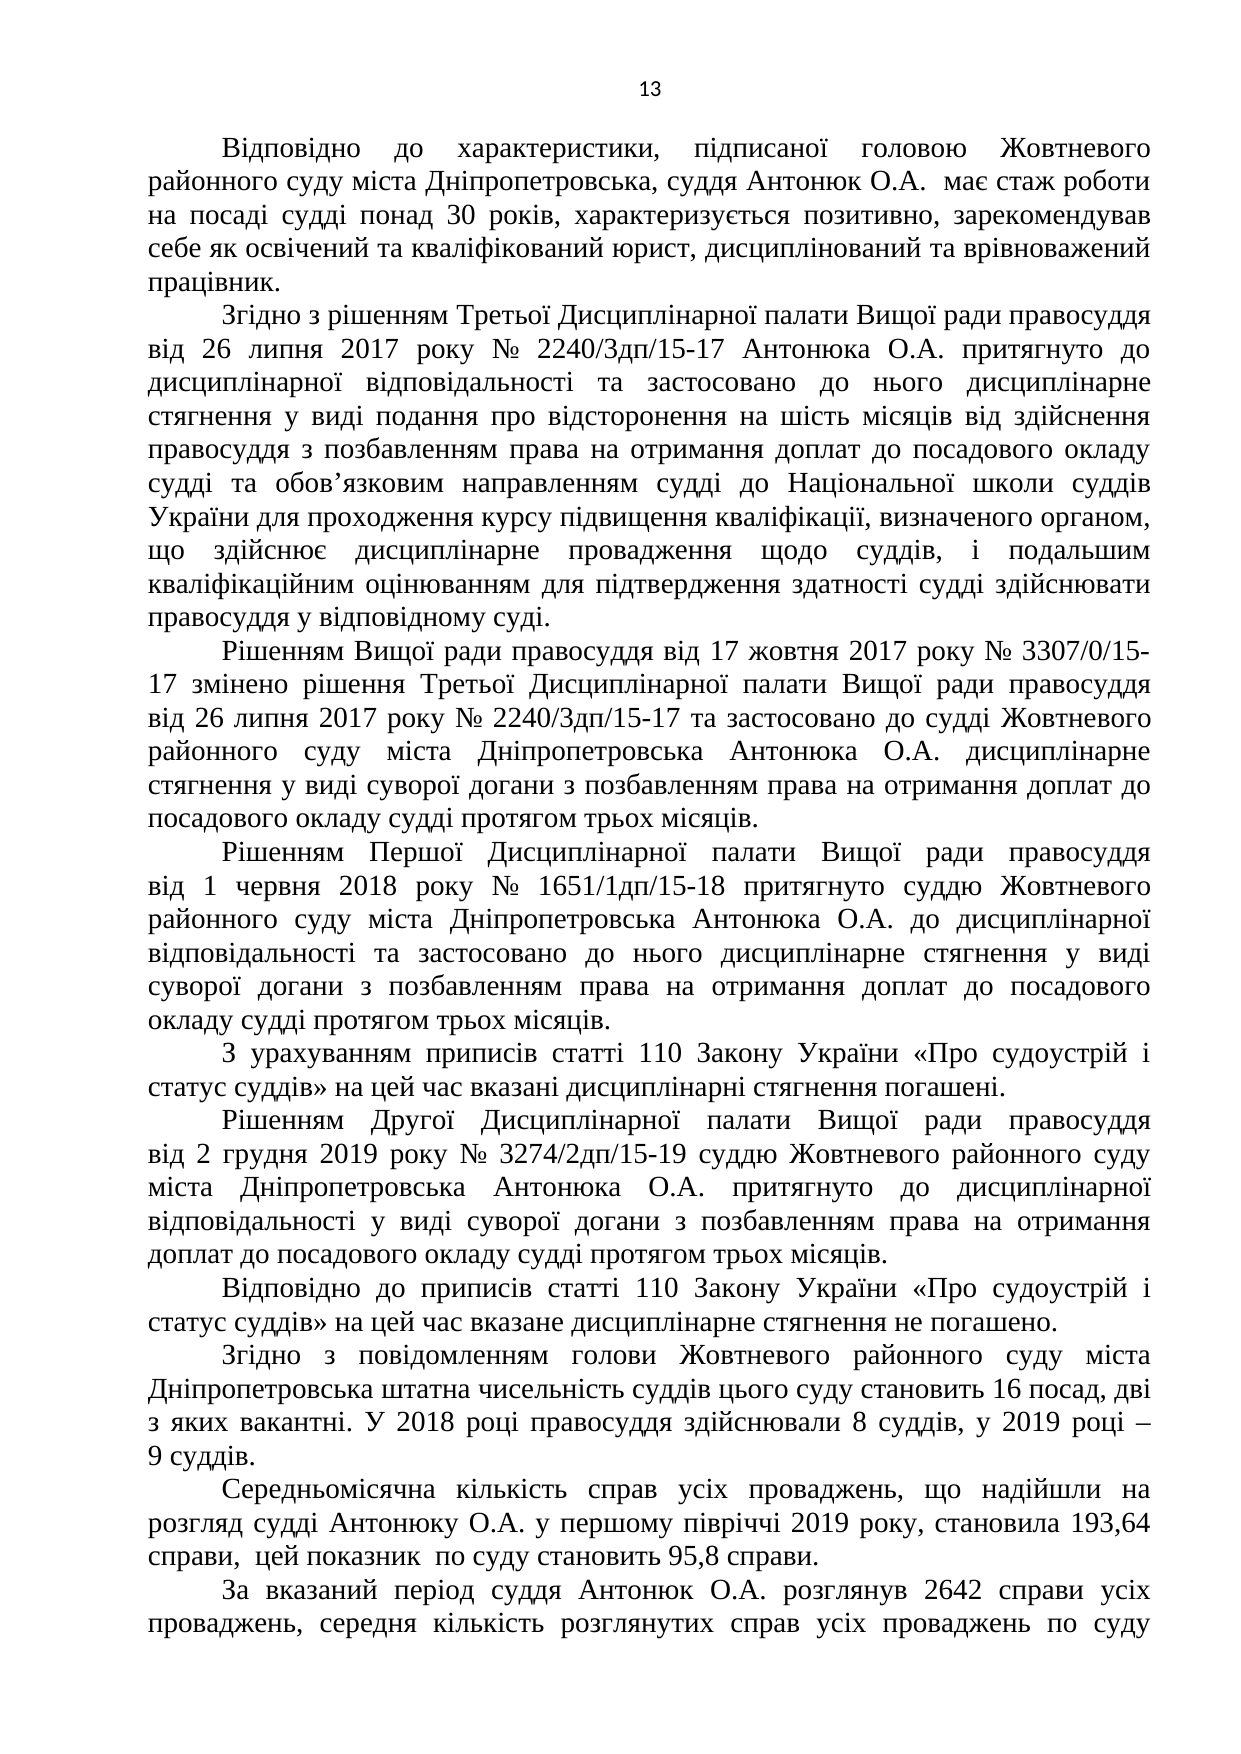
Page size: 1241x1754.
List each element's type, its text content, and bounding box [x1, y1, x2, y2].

text Згідно з повідомленням голови Жовтневого районного суду міста Дніпропетровська штатна чисельність суддів цього суду становить 16 посад, дві з яких вакантні. У 2018 році правосуддя здійснювали 8 суддів, у 2019 році – 9 суддів. [148, 1337, 1152, 1471]
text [148, 1572, 1152, 1639]
text Згідно з рішенням Третьої Дисциплінарної палати Вищої ради правосуддя від 26 липня 2017 року № 2240/3дп/15-17 Антонюка О.А. притягнуто до дисциплінарної відповідальності та застосовано до нього дисциплінарне стягнення у виді подання про відсторонення на шість місяців від здійснення правосуддя з позбавленням права на отримання доплат до посадового окладу судді та обов’язковим направленням судді до Національної школи суддів України для проходження курсу підвищення кваліфікації, визначеного органом, що здійснює дисциплінарне провадження щодо суддів, і подальшим кваліфікаційним оцінюванням для підтвердження здатності судді здійснювати правосуддя у відповідному суді. [148, 297, 1152, 633]
text З урахуванням приписів статті 110 Закону України «Про судоустрій і статус суддів» на цей час вказані дисциплінарні стягнення погашені. [148, 1035, 1152, 1102]
text Рішенням Вищої ради правосуддя від 17 жовтня 2017 року № 3307/0/15-17 змінено рішення Третьої Дисциплінарної палати Вищої ради правосуддя від 26 липня 2017 року № 2240/3дп/15-17 та застосовано до судді Жовтневого районного суду міста Дніпропетровська Антонюка О.А. дисциплінарне стягнення у виді суворої догани з позбавленням права на отримання доплат до посадового окладу судді протягом трьох місяців. [148, 633, 1152, 834]
text Середньомісячна кількість справ усіх проваджень, що надійшли на розгляд судді Антонюку О.А. у першому півріччі 2019 року, становила 193,64 справи, цей показник по суду становить 95,8 справи. [148, 1471, 1152, 1572]
text Рішенням Другої Дисциплінарної палати Вищої ради правосуддя від 2 грудня 2019 року № 3274/2дп/15-19 суддю Жовтневого районного суду міста Дніпропетровська Антонюка О.А. притягнуто до дисциплінарної відповідальності у виді суворої догани з позбавленням права на отримання доплат до посадового окладу судді протягом трьох місяців. [148, 1102, 1152, 1270]
text Рішенням Першої Дисциплінарної палати Вищої ради правосуддя від 1 червня 2018 року № 1651/1дп/15-18 притягнуто суддю Жовтневого районного суду міста Дніпропетровська Антонюка О.А. до дисциплінарної відповідальності та застосовано до нього дисциплінарне стягнення у виді суворої догани з позбавленням права на отримання доплат до посадового окладу судді протягом трьох місяців. [148, 834, 1152, 1035]
text Відповідно до характеристики, підписаної головою Жовтневого районного суду міста Дніпропетровська, суддя Антонюк О.А. має стаж роботи на посаді судді понад 30 років, характеризується позитивно, зарекомендував себе як освічений та кваліфікований юрист, дисциплінований та врівноважений працівник. [148, 130, 1152, 297]
text Відповідно до приписів статті 110 Закону України «Про судоустрій і статус суддів» на цей час вказане дисциплінарне стягнення не погашено. [148, 1270, 1152, 1337]
